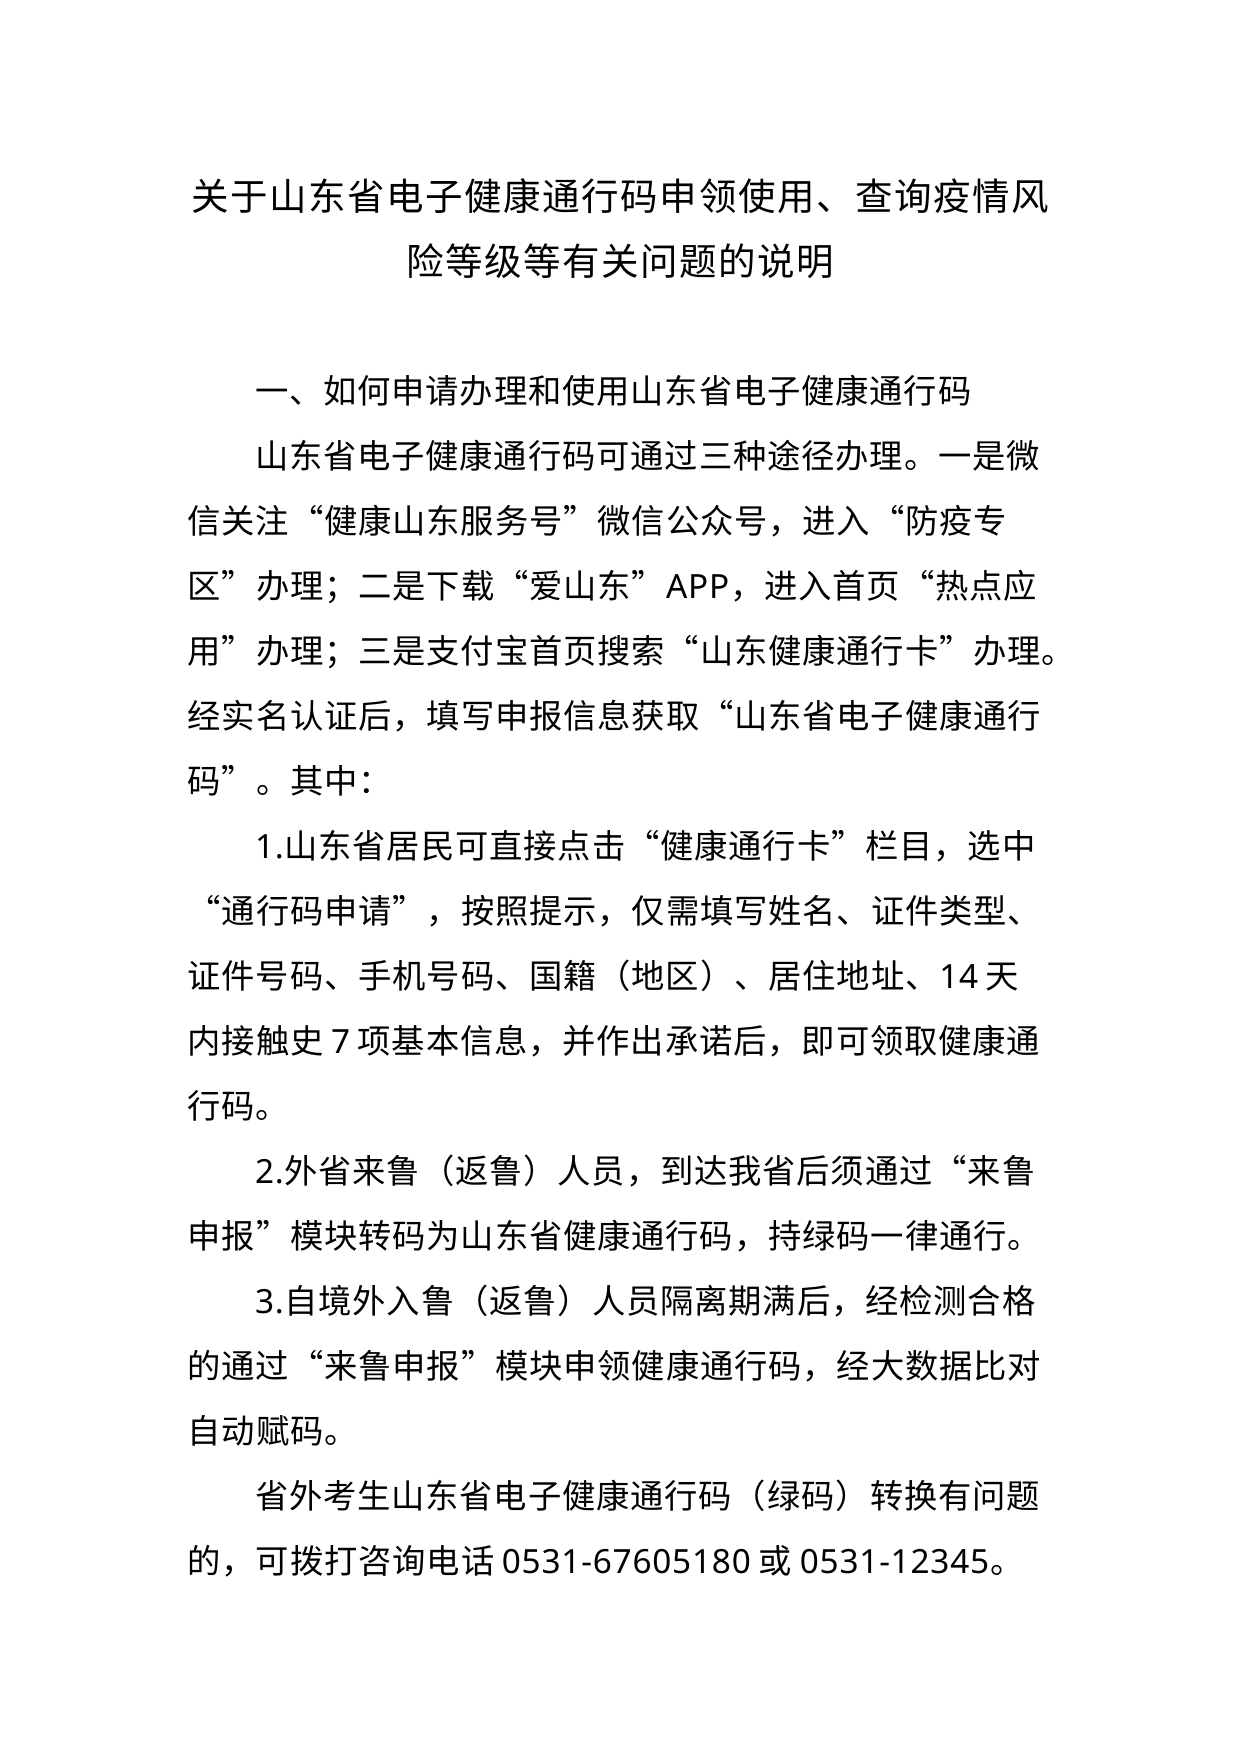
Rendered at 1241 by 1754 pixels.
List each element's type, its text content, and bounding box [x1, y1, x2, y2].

text 2.外省来鲁（返鲁）人员，到达我省后须通过“来鲁申报”模块转码为山东省健康通行码，持绿码一律通行。 [187, 1137, 1053, 1267]
text 山东省电子健康通行码可通过三种途径办理。一是微信关注“健康山东服务号”微信公众号，进入“防疫专区”办理；二是下载“爱山东”APP，进入首页“热点应用”办理；三是支付宝首页搜索“山东健康通行卡”办理。经实名认证后，填写申报信息获取“山东省电子健康通行码”。其中： [187, 422, 1053, 812]
text 省外考生山东省电子健康通行码（绿码）转换有问题的，可拨打咨询电话0531-67605180或0531-12345。 [187, 1462, 1053, 1592]
text 3.自境外入鲁（返鲁）人员隔离期满后，经检测合格的通过“来鲁申报”模块申领健康通行码，经大数据比对自动赋码。 [187, 1267, 1053, 1462]
text 一、如何申请办理和使用山东省电子健康通行码 [187, 357, 1053, 422]
text 关于山东省电子健康通行码申领使用、查询疫情风险等级等有关问题的说明 [187, 162, 1053, 292]
text 1.山东省居民可直接点击“健康通行卡”栏目，选中“通行码申请”，按照提示，仅需填写姓名、证件类型、证件号码、手机号码、国籍（地区）、居住地址、14天内接触史7项基本信息，并作出承诺后，即可领取健康通行码。 [187, 812, 1053, 1137]
